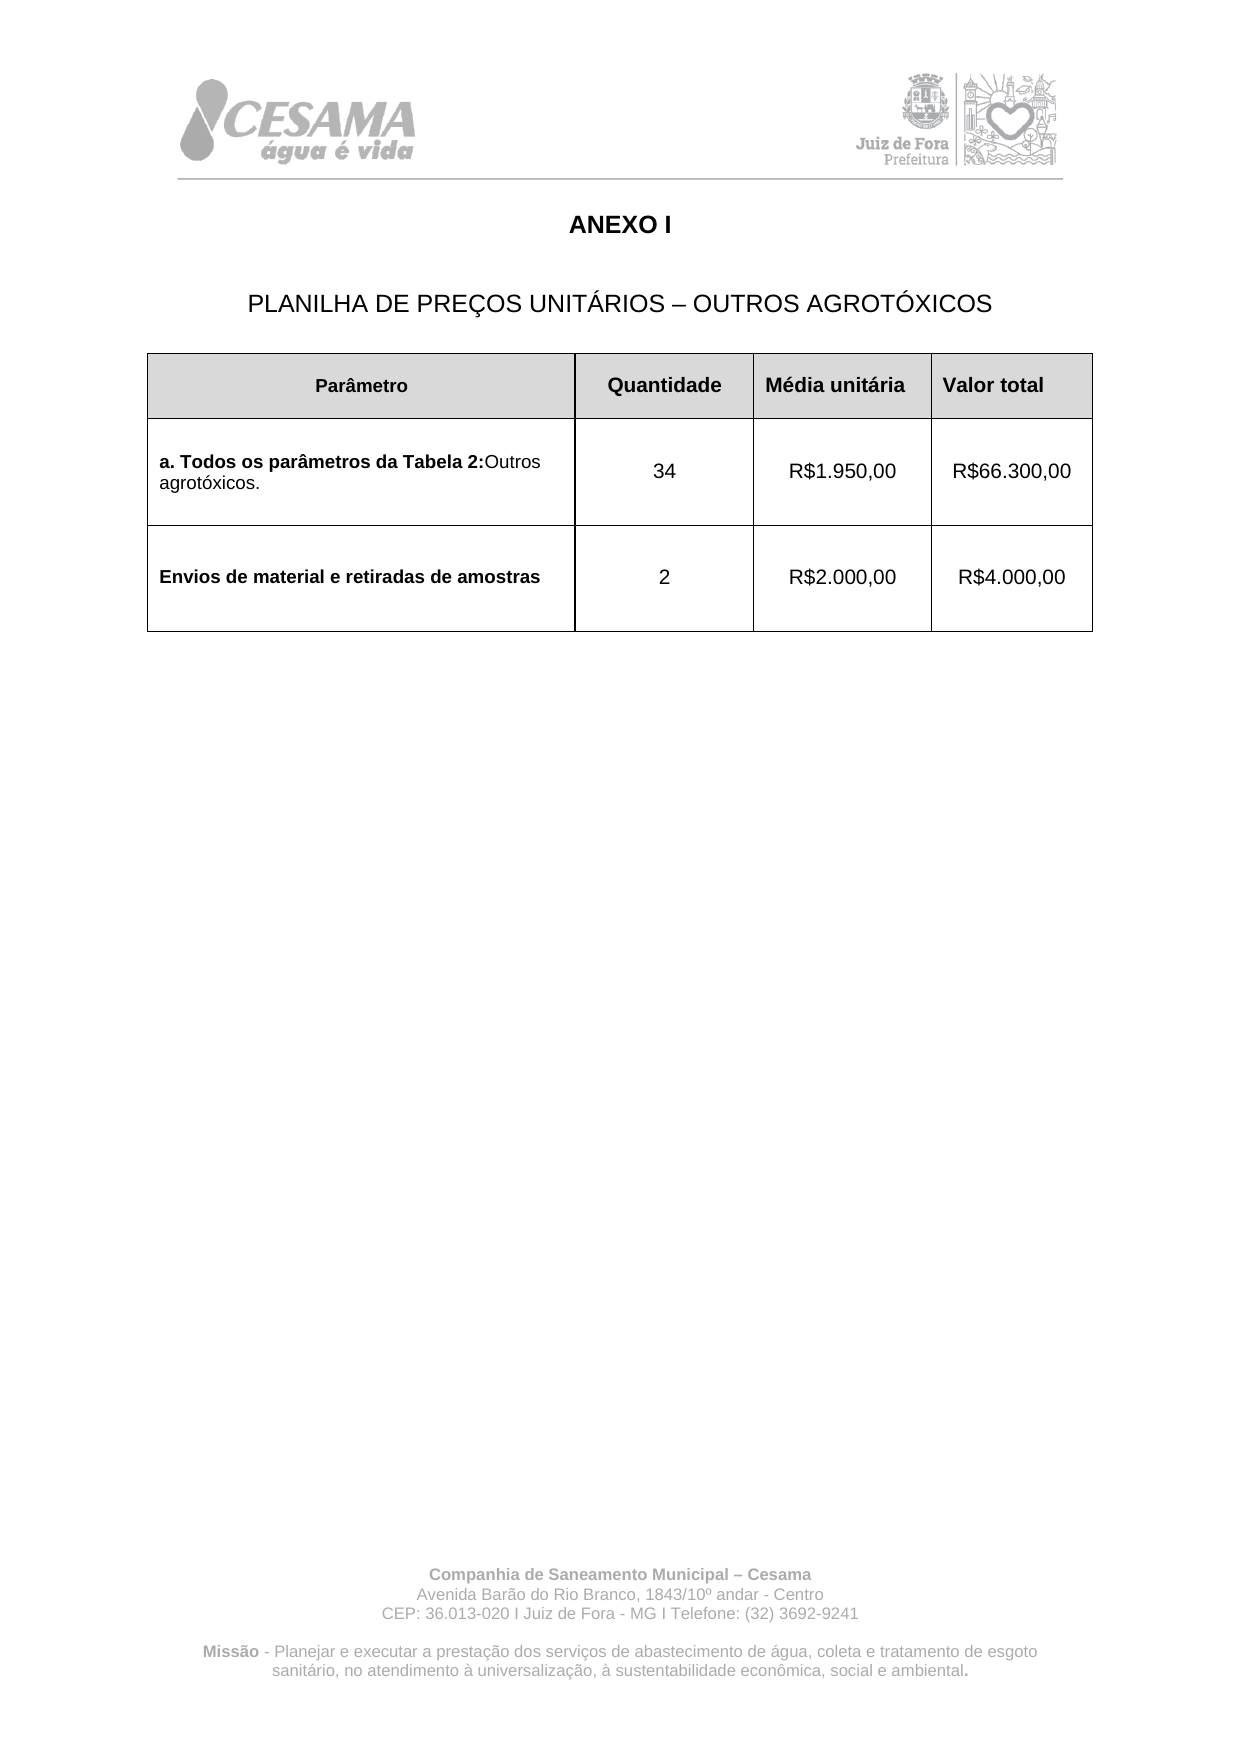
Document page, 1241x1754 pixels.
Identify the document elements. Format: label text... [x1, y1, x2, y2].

text ANEXO I [177, 207, 1063, 240]
text PLANILHA DE PREÇOS UNITÁRIOS – OUTROS AGROTÓXICOS [177, 286, 1063, 319]
table_cell Envios de material e retiradas de amostras [148, 526, 574, 631]
picture [177, 73, 1064, 180]
table_cell R$1.950,00 [754, 419, 931, 524]
table_cell R$66.300,00 [932, 419, 1092, 524]
table_cell 34 [576, 419, 753, 524]
table_cell 2 [576, 526, 753, 631]
table_header Média unitária [754, 354, 931, 418]
table_header Parâmetro [148, 354, 574, 418]
table_cell R$2.000,00 [754, 526, 931, 631]
table_cell a. Todos os parâmetros da Tabela 2:Outros agrotóxicos. [148, 419, 574, 524]
table_header Quantidade [576, 354, 753, 418]
table_header Valor total [932, 354, 1092, 418]
table_cell R$4.000,00 [932, 526, 1092, 631]
